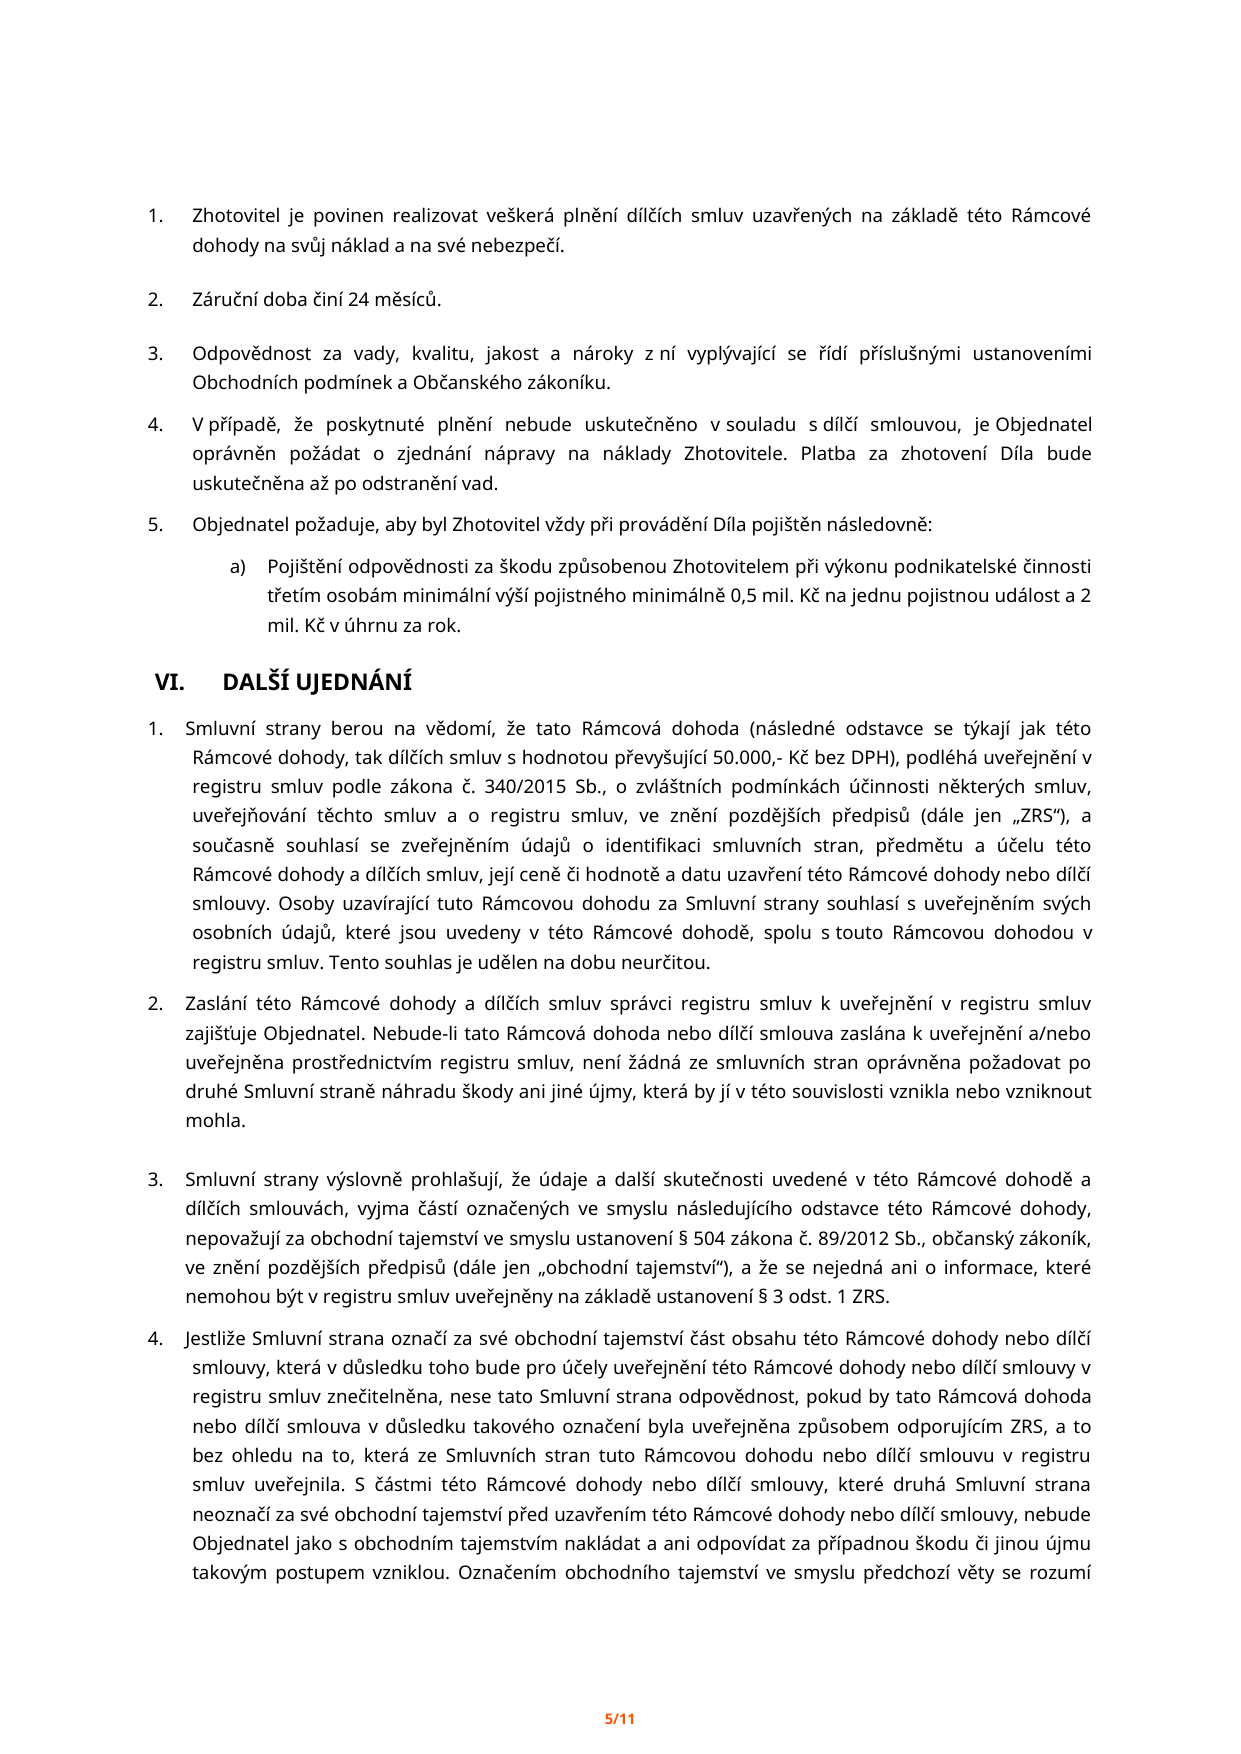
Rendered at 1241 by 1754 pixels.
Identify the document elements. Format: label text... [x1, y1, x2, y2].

list Objednatel požaduje, aby byl Zhotovitel vždy při provádění Díla pojištěn následovně: [148, 512, 1093, 537]
list Zhotovitel je povinen realizovat veškerá plnění dílčích smluv uzavřených na základě této Rámcové dohody na svůj náklad a na své nebezpečí. [148, 203, 1093, 257]
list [148, 1325, 1093, 1585]
list Odpovědnost za vady, kvalitu, jakost a nároky z ní vyplývající se řídí příslušnými ustanoveními Obchodních podmínek a Občanského zákoníku. [148, 340, 1093, 395]
list Záruční doba činí 24 měsíců. [148, 286, 1093, 312]
list Zaslání této Rámcové dohody a dílčích smluv správci registru smluv k uveřejnění v registru smluv zajišťuje Objednatel. Nebude-li tato Rámcová dohoda nebo dílčí smlouva zaslána k uveřejnění a/nebo uveřejněna prostřednictvím registru smluv, není žádná ze smluvních stran oprávněna požadovat po druhé Smluvní straně náhradu škody ani jiné újmy, která by jí v této souvislosti vznikla nebo vzniknout mohla. [148, 991, 1093, 1133]
list V případě, že poskytnuté plnění nebude uskutečněno v souladu s dílčí smlouvou, je Objednatel oprávněn požádat o zjednání nápravy na náklady Zhotovitele. Platba za zhotovení Díla bude uskutečněna až po odstranění vad. [148, 411, 1093, 496]
list Smluvní strany berou na vědomí, že tato Rámcová dohoda (následné odstavce se týkají jak této Rámcové dohody, tak dílčích smluv s hodnotou převyšující 50.000,- Kč bez DPH), podléhá uveřejnění v registru smluv podle zákona č. 340/2015 Sb., o zvláštních podmínkách účinnosti některých smluv, uveřejňování těchto smluv a o registru smluv, ve znění pozdějších předpisů (dále jen „ZRS“), a současně souhlasí se zveřejněním údajů o identifikaci smluvních stran, předmětu a účelu této Rámcové dohody a dílčích smluv, její ceně či hodnotě a datu uzavření této Rámcové dohody nebo dílčí smlouvy. Osoby uzavírající tuto Rámcovou dohodu za Smluvní strany souhlasí s uveřejněním svých osobních údajů, které jsou uvedeny v této Rámcové dohodě, spolu s touto Rámcovou dohodou v registru smluv. Tento souhlas je udělen na dobu neurčitou. [148, 715, 1093, 974]
list DALŠÍ UJEDNÁNÍ [185, 666, 1093, 698]
list Pojištění odpovědnosti za škodu způsobenou Zhotovitelem při výkonu podnikatelské činnosti třetím osobám minimální výší pojistného minimálně 0,5 mil. Kč na jednu pojistnou událost a 2 mil. Kč v úhrnu za rok. [229, 553, 1093, 638]
list Smluvní strany výslovně prohlašují, že údaje a další skutečnosti uvedené v této Rámcové dohodě a dílčích smlouvách, vyjma částí označených ve smyslu následujícího odstavce této Rámcové dohody, nepovažují za obchodní tajemství ve smyslu ustanovení § 504 zákona č. 89/2012 Sb., občanský zákoník, ve znění pozdějších předpisů (dále jen „obchodní tajemství“), a že se nejedná ani o informace, které nemohou být v registru smluv uveřejněny na základě ustanovení § 3 odst. 1 ZRS. [148, 1166, 1093, 1309]
